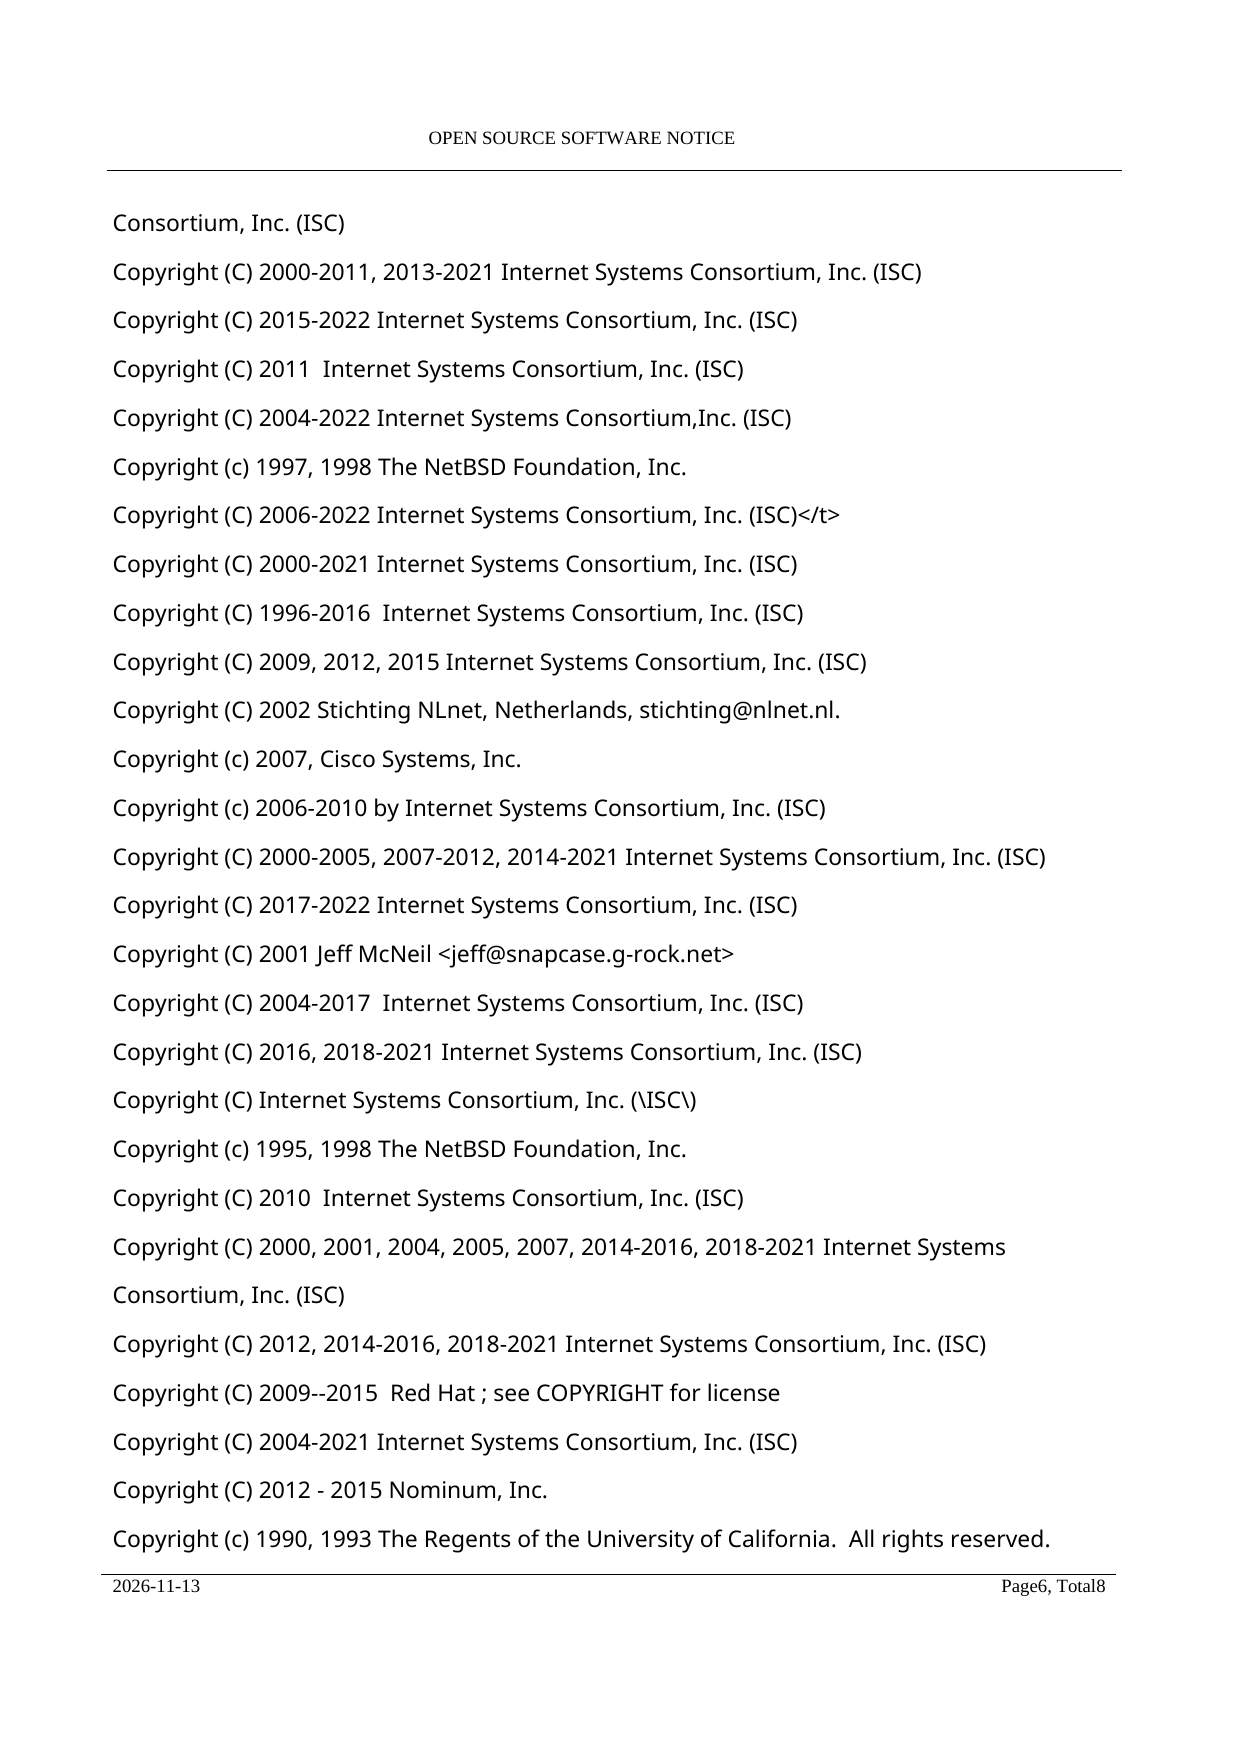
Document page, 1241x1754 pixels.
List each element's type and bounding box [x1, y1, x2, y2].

text [112, 206, 1128, 1555]
